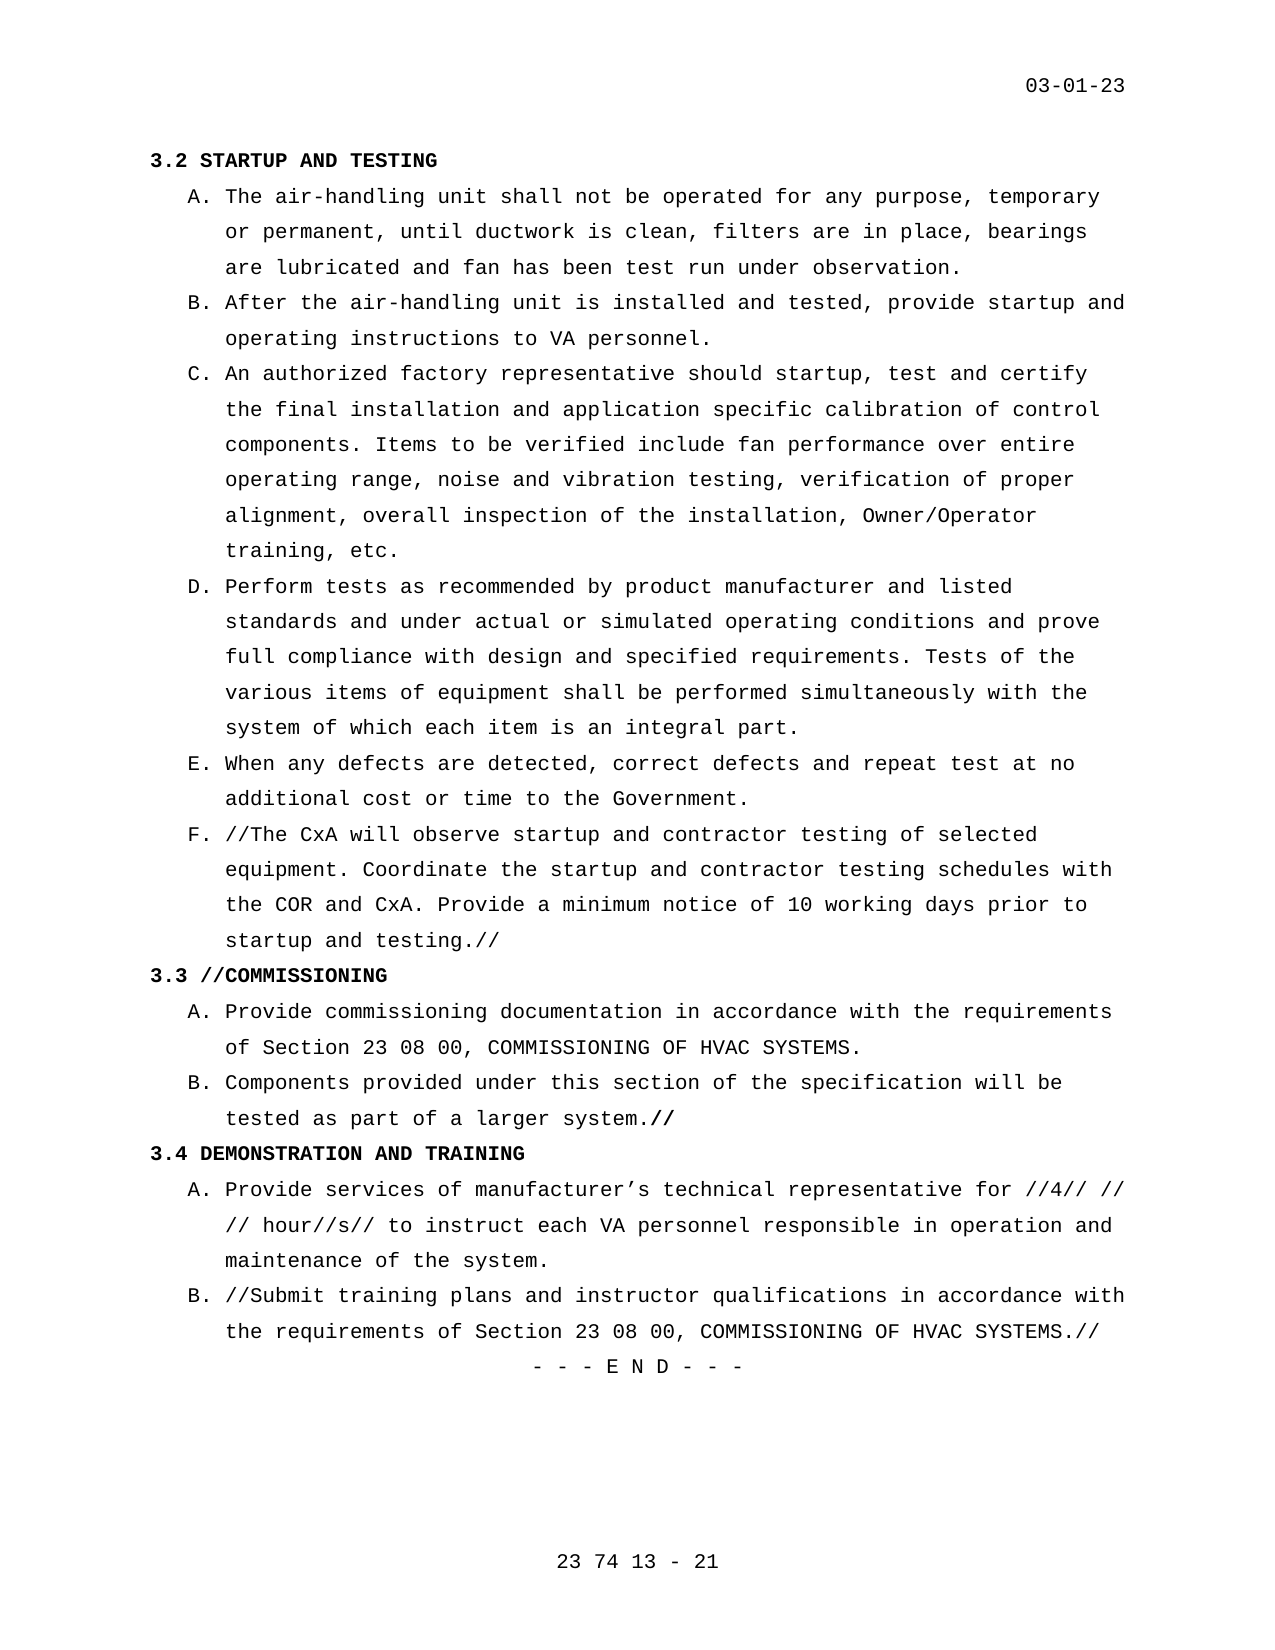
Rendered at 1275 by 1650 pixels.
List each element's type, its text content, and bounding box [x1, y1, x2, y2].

text 3.2 STARTUP AND TESTING [150, 150, 1125, 174]
text D. Perform tests as recommended by product manufacturer and listed standards and under actual or simulated operating conditions and prove full compliance with design and specified requirements. Tests of the various items of equipment shall be performed simultaneously with the system of which each item is an integral part. [187, 576, 1125, 741]
text 3.4 DEMONSTRATION AND TRAINING [150, 1143, 1125, 1167]
text A. Provide services of manufacturer’s technical representative for //4// // // hour//s// to instruct each VA personnel responsible in operation and maintenance of the system. [187, 1179, 1125, 1274]
text - - - E N D - - - [150, 1356, 1125, 1380]
text 3.3 //COMMISSIONING [150, 965, 1125, 989]
text C. An authorized factory representative should startup, test and certify the final installation and application specific calibration of control components. Items to be verified include fan performance over entire operating range, noise and vibration testing, verification of proper alignment, overall inspection of the installation, Owner/Operator training, etc. [187, 363, 1125, 564]
text E. When any defects are detected, correct defects and repeat test at no additional cost or time to the Government. [187, 753, 1125, 812]
text B. Components provided under this section of the specification will be tested as part of a larger system.// [187, 1072, 1125, 1131]
text F. //The CxA will observe startup and contractor testing of selected equipment. Coordinate the startup and contractor testing schedules with the COR and CxA. Provide a minimum notice of 10 working days prior to startup and testing.// [187, 824, 1125, 953]
text B. After the air-handling unit is installed and tested, provide startup and operating instructions to VA personnel. [187, 292, 1125, 351]
text B. //Submit training plans and instructor qualifications in accordance with the requirements of Section 23 08 00, COMMISSIONING OF HVAC SYSTEMS.// [187, 1286, 1125, 1344]
text A. The air-handling unit shall not be operated for any purpose, temporary or permanent, until ductwork is clean, filters are in place, bearings are lubricated and fan has been test run under observation. [187, 186, 1125, 281]
text A. Provide commissioning documentation in accordance with the requirements of Section 23 08 00, COMMISSIONING OF HVAC SYSTEMS. [187, 1001, 1125, 1061]
